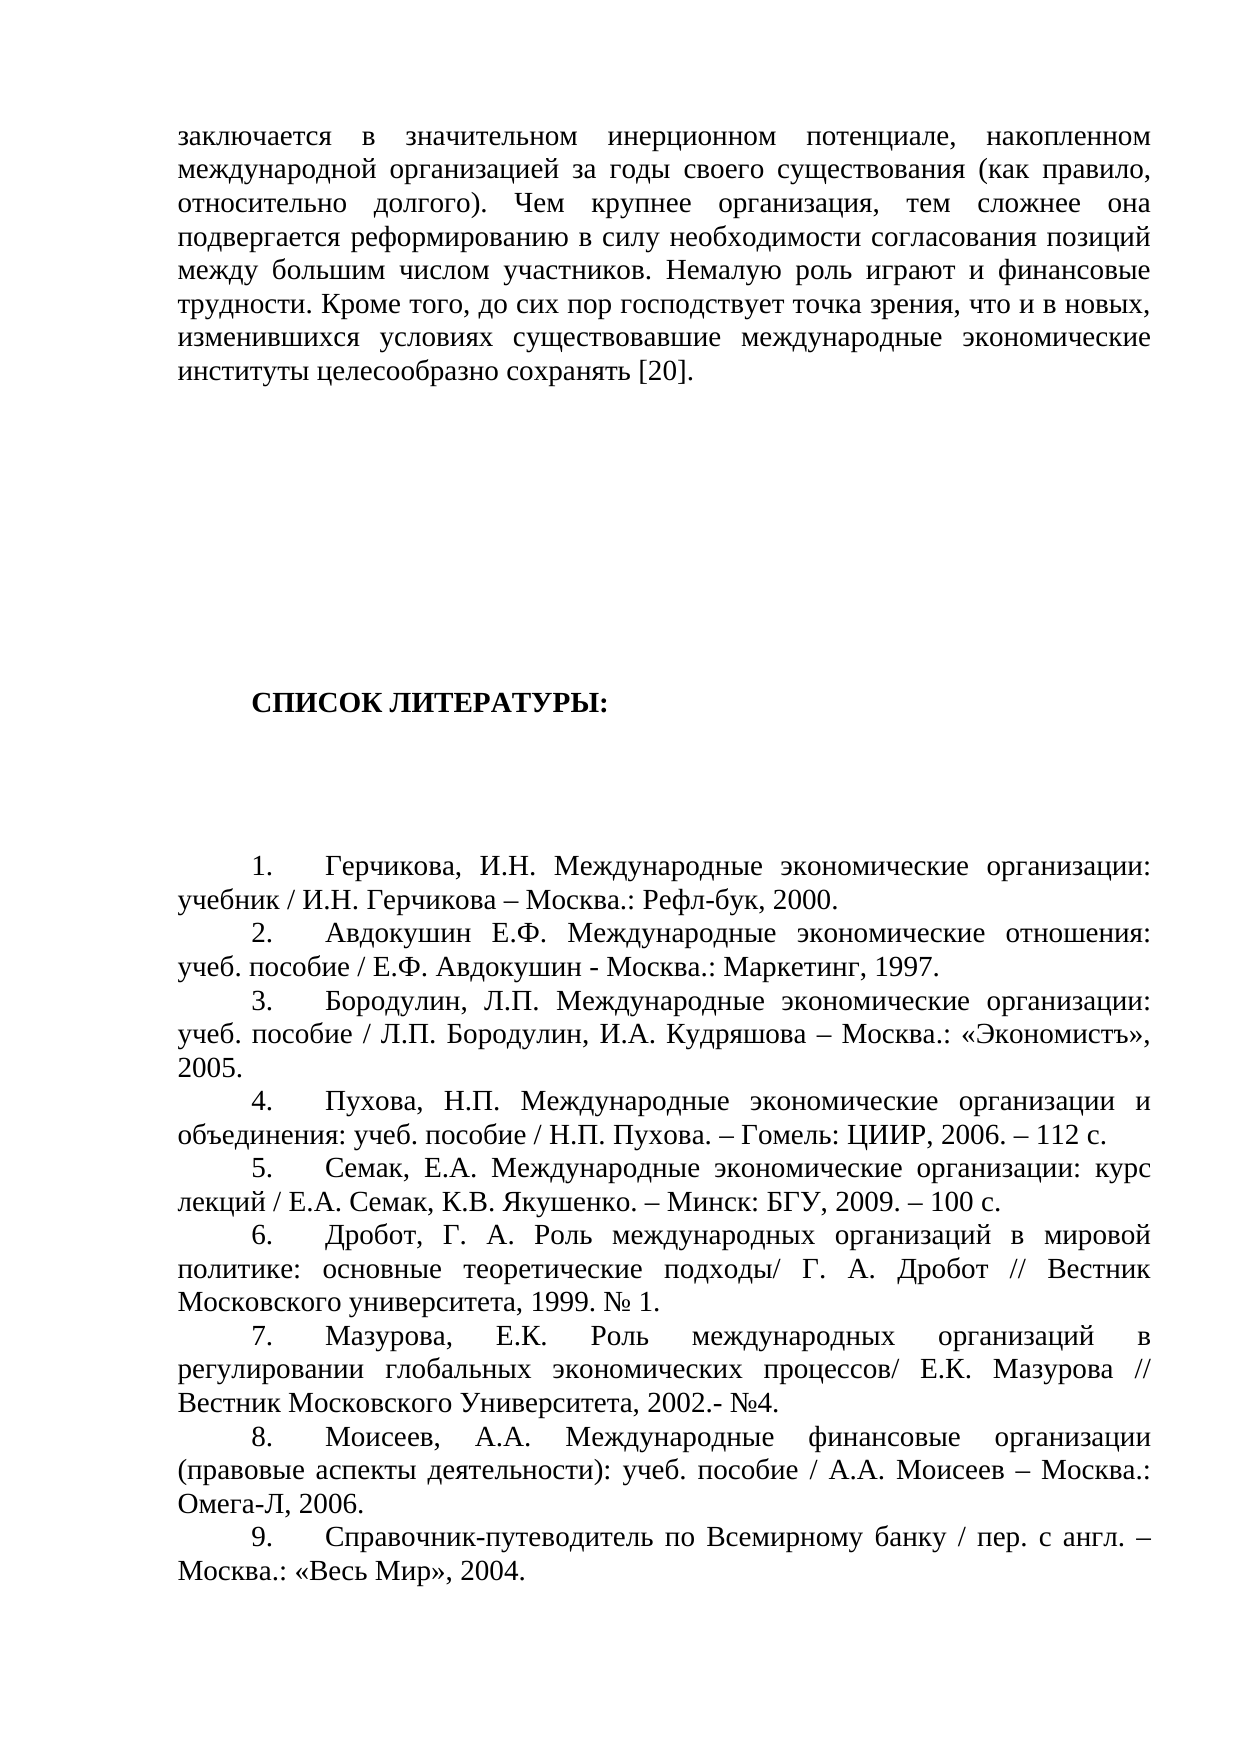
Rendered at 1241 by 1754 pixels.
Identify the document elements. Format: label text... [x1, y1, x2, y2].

list Мазурова, Е.К. Роль международных организаций в регулировании глобальных экономических процессов/ Е.К. Мазурова // Вестник Московского Университета, 2002.- №4. [177, 1318, 1152, 1419]
list Авдокушин Е.Ф. Международные экономические отношения: учеб. пособие / Е.Ф. Авдокушин - Москва.: Маркетинг, 1997. [177, 916, 1152, 983]
list Моисеев, А.А. Международные финансовые организации (правовые аспекты деятельности): учеб. пособие / А.А. Моисеев – Москва.: Омега-Л, 2006. [177, 1419, 1152, 1519]
list Герчикова, И.Н. Международные экономические организации: учебник / И.Н. Герчикова – Москва.: Рефл-бук, 2000. [177, 848, 1152, 916]
list Бородулин, Л.П. Международные экономические организации: учеб. пособие / Л.П. Бородулин, И.А. Кудряшова – Москва.: «Экономистъ», 2005. [177, 983, 1152, 1083]
list Дробот, Г. А. Роль международных организаций в мировой политике: основные теоретические подходы/ Г. А. Дробот // Вестник Московского университета, 1999. № 1. [177, 1217, 1152, 1318]
text СПИСОК ЛИТЕРАТУРЫ: [177, 685, 1152, 719]
list Справочник-путеводитель по Всемирному банку / пер. с англ. – Москва.: «Весь Мир», 2004. [177, 1519, 1152, 1586]
list Пухова, Н.П. Международные экономические организации и объединения: учеб. пособие / Н.П. Пухова. – Гомель: ЦИИР, 2006. – 112 с. [177, 1083, 1152, 1150]
list Семак, E.А. Международные экономические организации: курс лекций / E.А. Семак, К.В. Якушенко. – Минск: БГУ, 2009. – 100 с. [177, 1150, 1152, 1217]
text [177, 118, 1152, 386]
